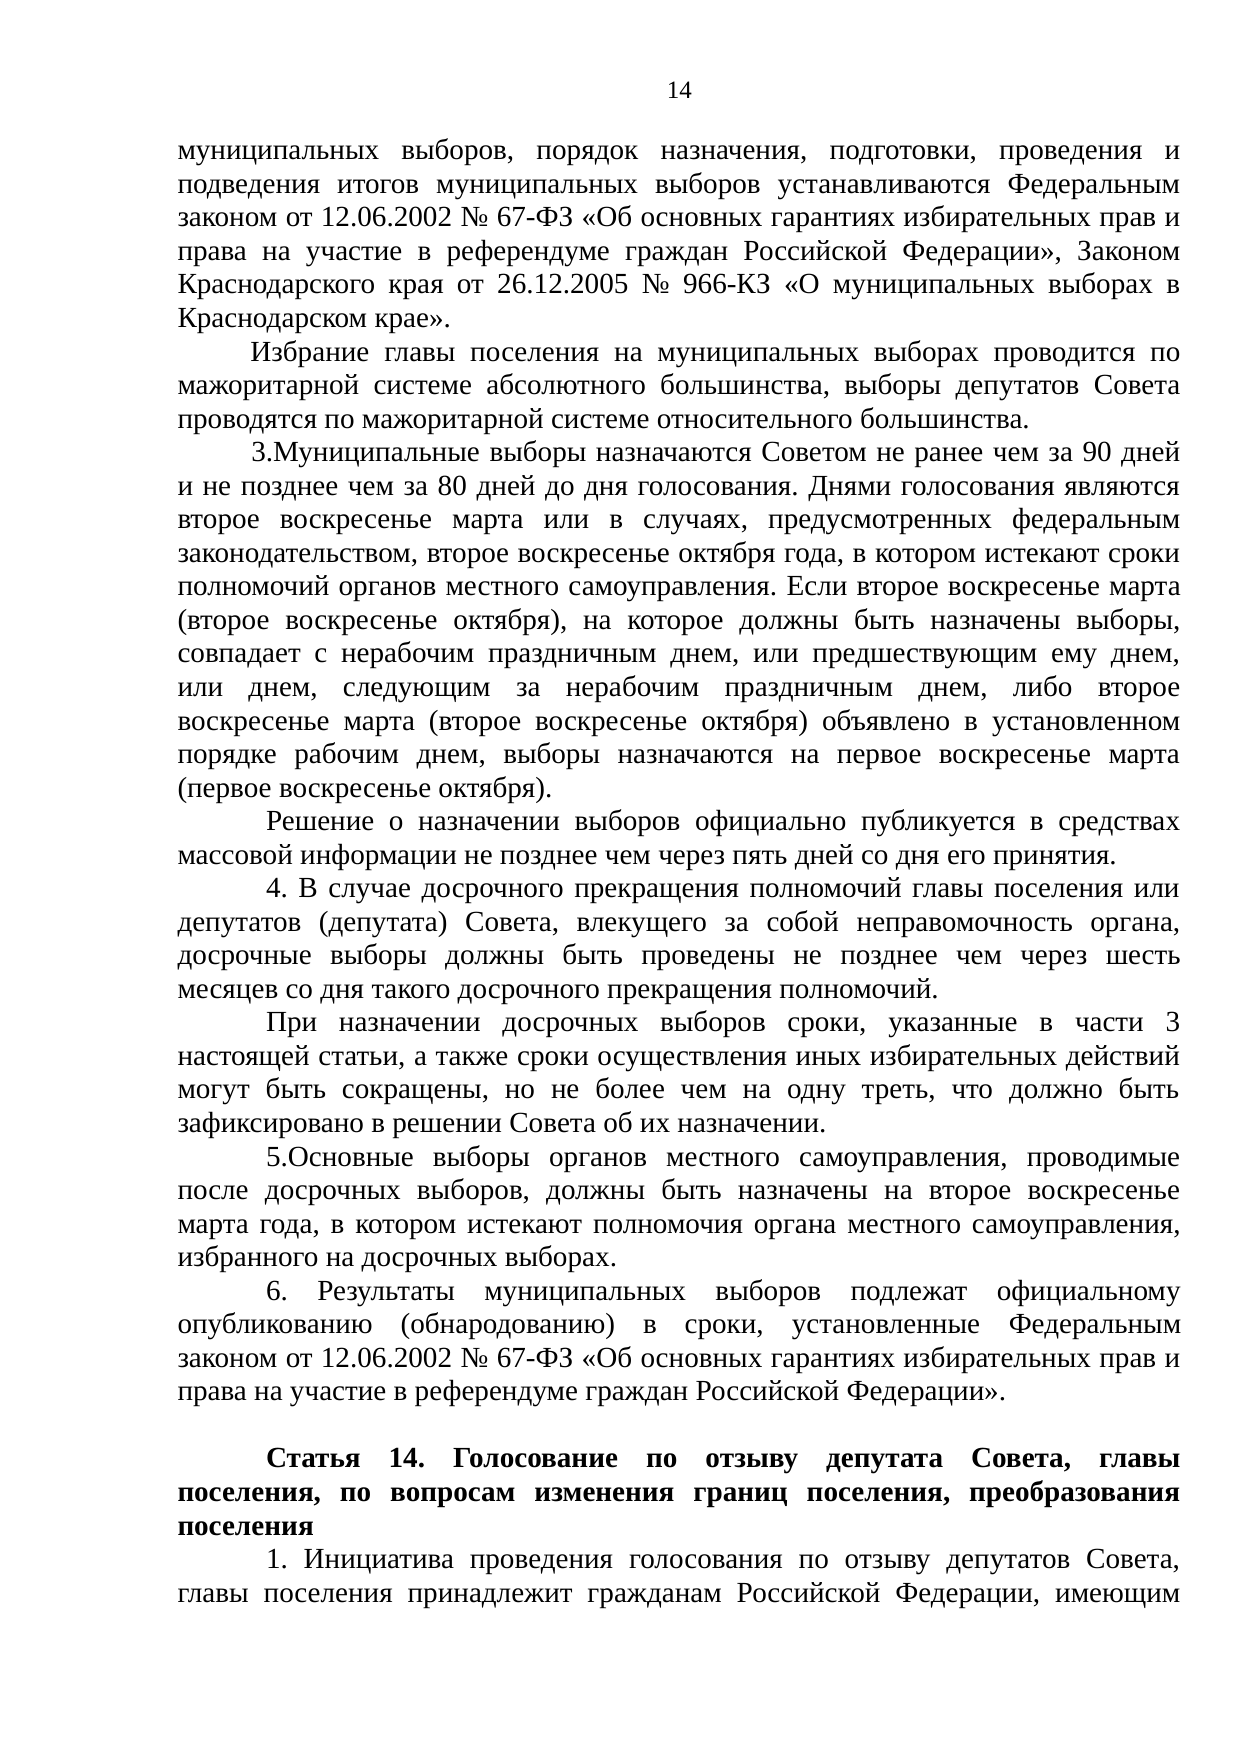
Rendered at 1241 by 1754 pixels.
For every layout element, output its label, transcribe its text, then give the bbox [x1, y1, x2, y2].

text Избрание главы поселения на муниципальных выборах проводится по мажоритарной системе абсолютного большинства, выборы депутатов Совета проводятся по мажоритарной системе относительного большинства. [177, 334, 1181, 434]
text 5.Основные выборы органов местного самоуправления, проводимые после досрочных выборов, должны быть назначены на второе воскресенье марта года, в котором истекают полномочия органа местного самоуправления, избранного на досрочных выборах. [177, 1139, 1181, 1273]
text Статья 14. Голосование по отзыву депутата Совета, главы поселения, по вопросам изменения границ поселения, преобразования поселения [177, 1441, 1181, 1541]
text 6. Результаты муниципальных выборов подлежат официальному опубликованию (обнародованию) в сроки, установленные Федеральным законом от 12.06.2002 № 67-ФЗ «Об основных гарантиях избирательных прав и права на участие в референдуме граждан Российской Федерации». [177, 1273, 1181, 1407]
text При назначении досрочных выборов сроки, указанные в части 3 настоящей статьи, а также сроки осуществления иных избирательных действий могут быть сокращены, но не более чем на одну треть, что должно быть зафиксировано в решении Совета об их назначении. [177, 1004, 1181, 1139]
text 4. В случае досрочного прекращения полномочий главы поселения или депутатов (депутата) Совета, влекущего за собой неправомочность органа, досрочные выборы должны быть проведены не позднее чем через шесть месяцев со дня такого досрочного прекращения полномочий. [177, 870, 1181, 1004]
text Решение о назначении выборов официально публикуется в средствах массовой информации не позднее чем через пять дней со дня его принятия. [177, 803, 1181, 870]
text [177, 132, 1181, 334]
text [177, 1541, 1181, 1608]
text 3.Муниципальные выборы назначаются Советом не ранее чем за 90 дней и не позднее чем за 80 дней до дня голосования. Днями голосования являются второе воскресенье марта или в случаях, предусмотренных федеральным законодательством, второе воскресенье октября года, в котором истекают сроки полномочий органов местного самоуправления. Если второе воскресенье марта (второе воскресенье октября), на которое должны быть назначены выборы, совпадает с нерабочим праздничным днем, или предшествующим ему днем, или днем, следующим за нерабочим праздничным днем, либо второе воскресенье марта (второе воскресенье октября) объявлено в установленном порядке рабочим днем, выборы назначаются на первое воскресенье марта (первое воскресенье октября). [177, 434, 1181, 803]
